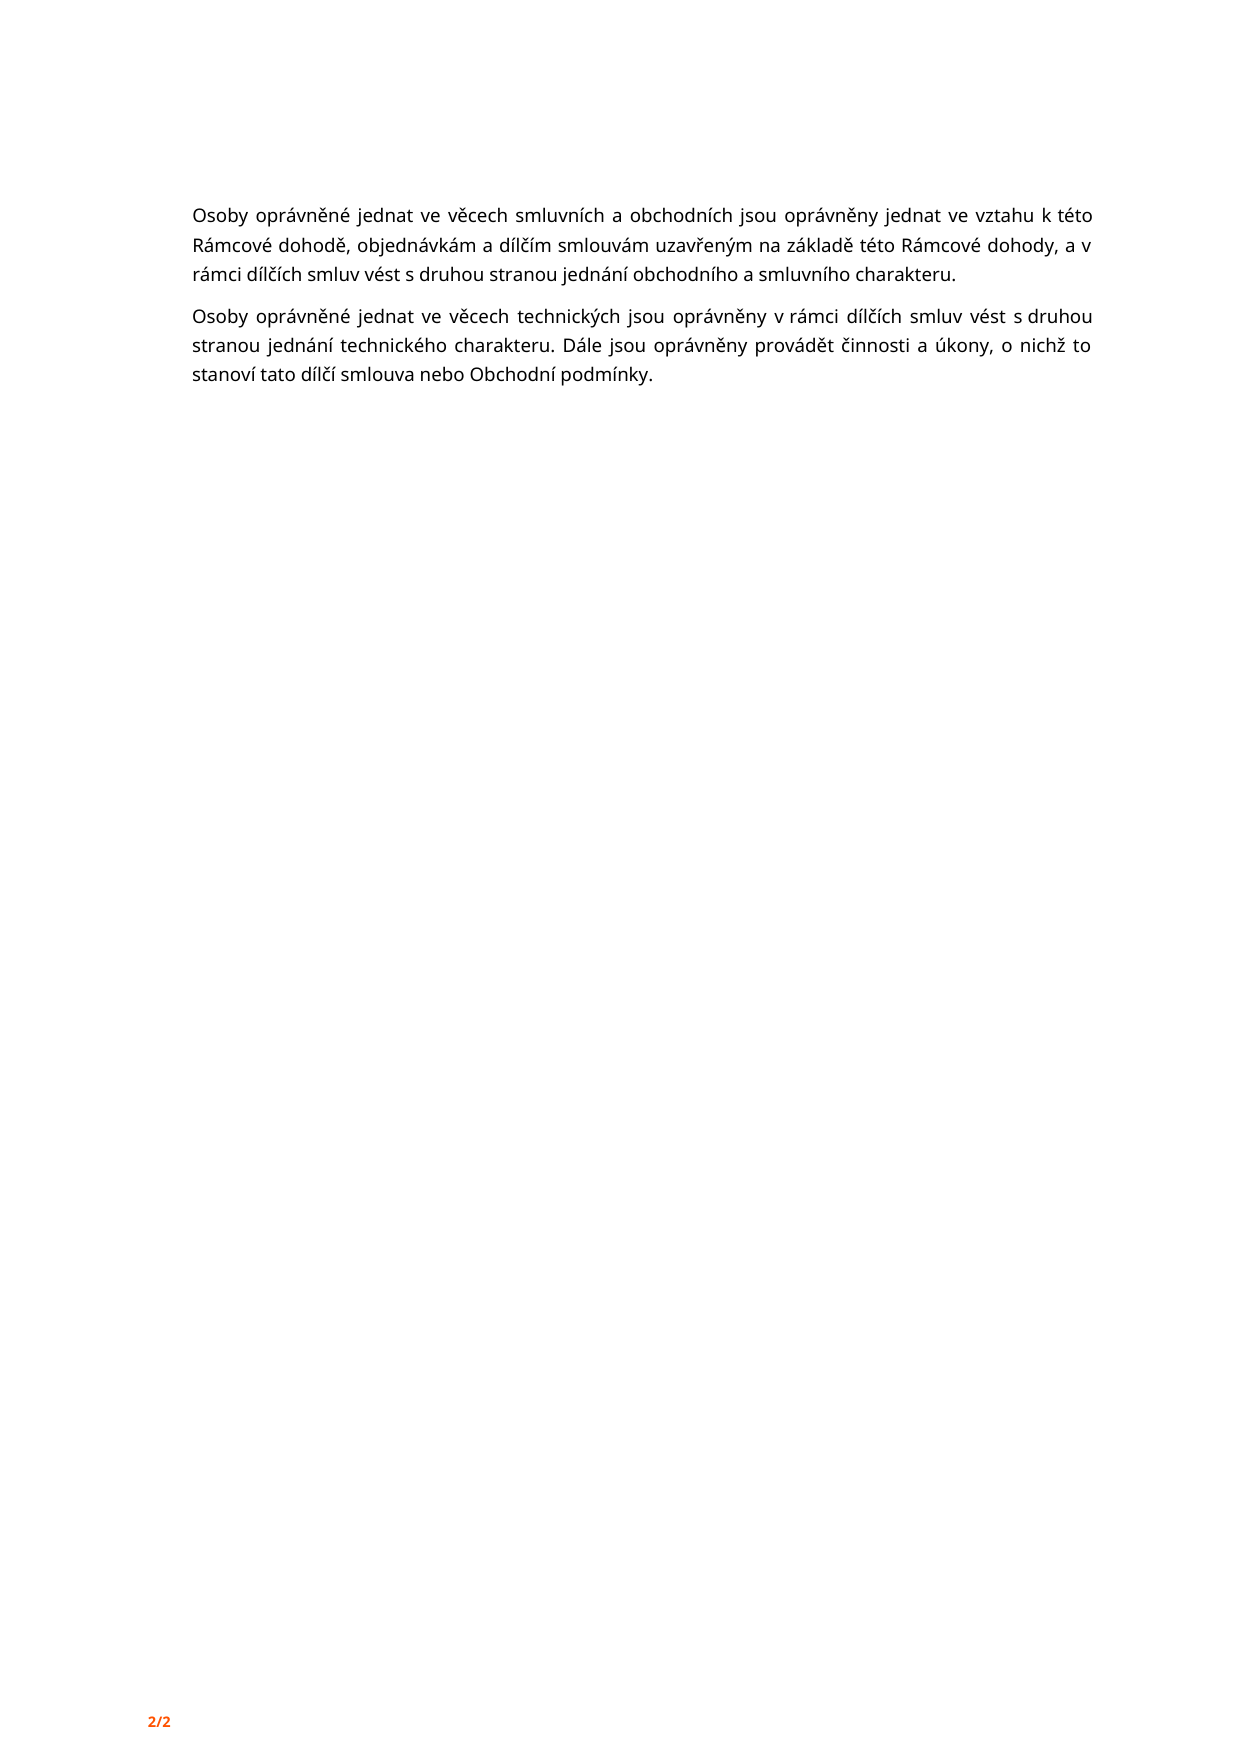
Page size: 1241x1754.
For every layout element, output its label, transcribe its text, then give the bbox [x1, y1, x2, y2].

text Osoby oprávněné jednat ve věcech technických jsou oprávněny v rámci dílčích smluv vést s druhou stranou jednání technického charakteru. Dále jsou oprávněny provádět činnosti a úkony, o nichž to stanoví tato dílčí smlouva nebo Obchodní podmínky. [192, 303, 1093, 387]
text Osoby oprávněné jednat ve věcech smluvních a obchodních jsou oprávněny jednat ve vztahu k této Rámcové dohodě, objednávkám a dílčím smlouvám uzavřeným na základě této Rámcové dohody, a v rámci dílčích smluv vést s druhou stranou jednání obchodního a smluvního charakteru. [192, 203, 1093, 287]
